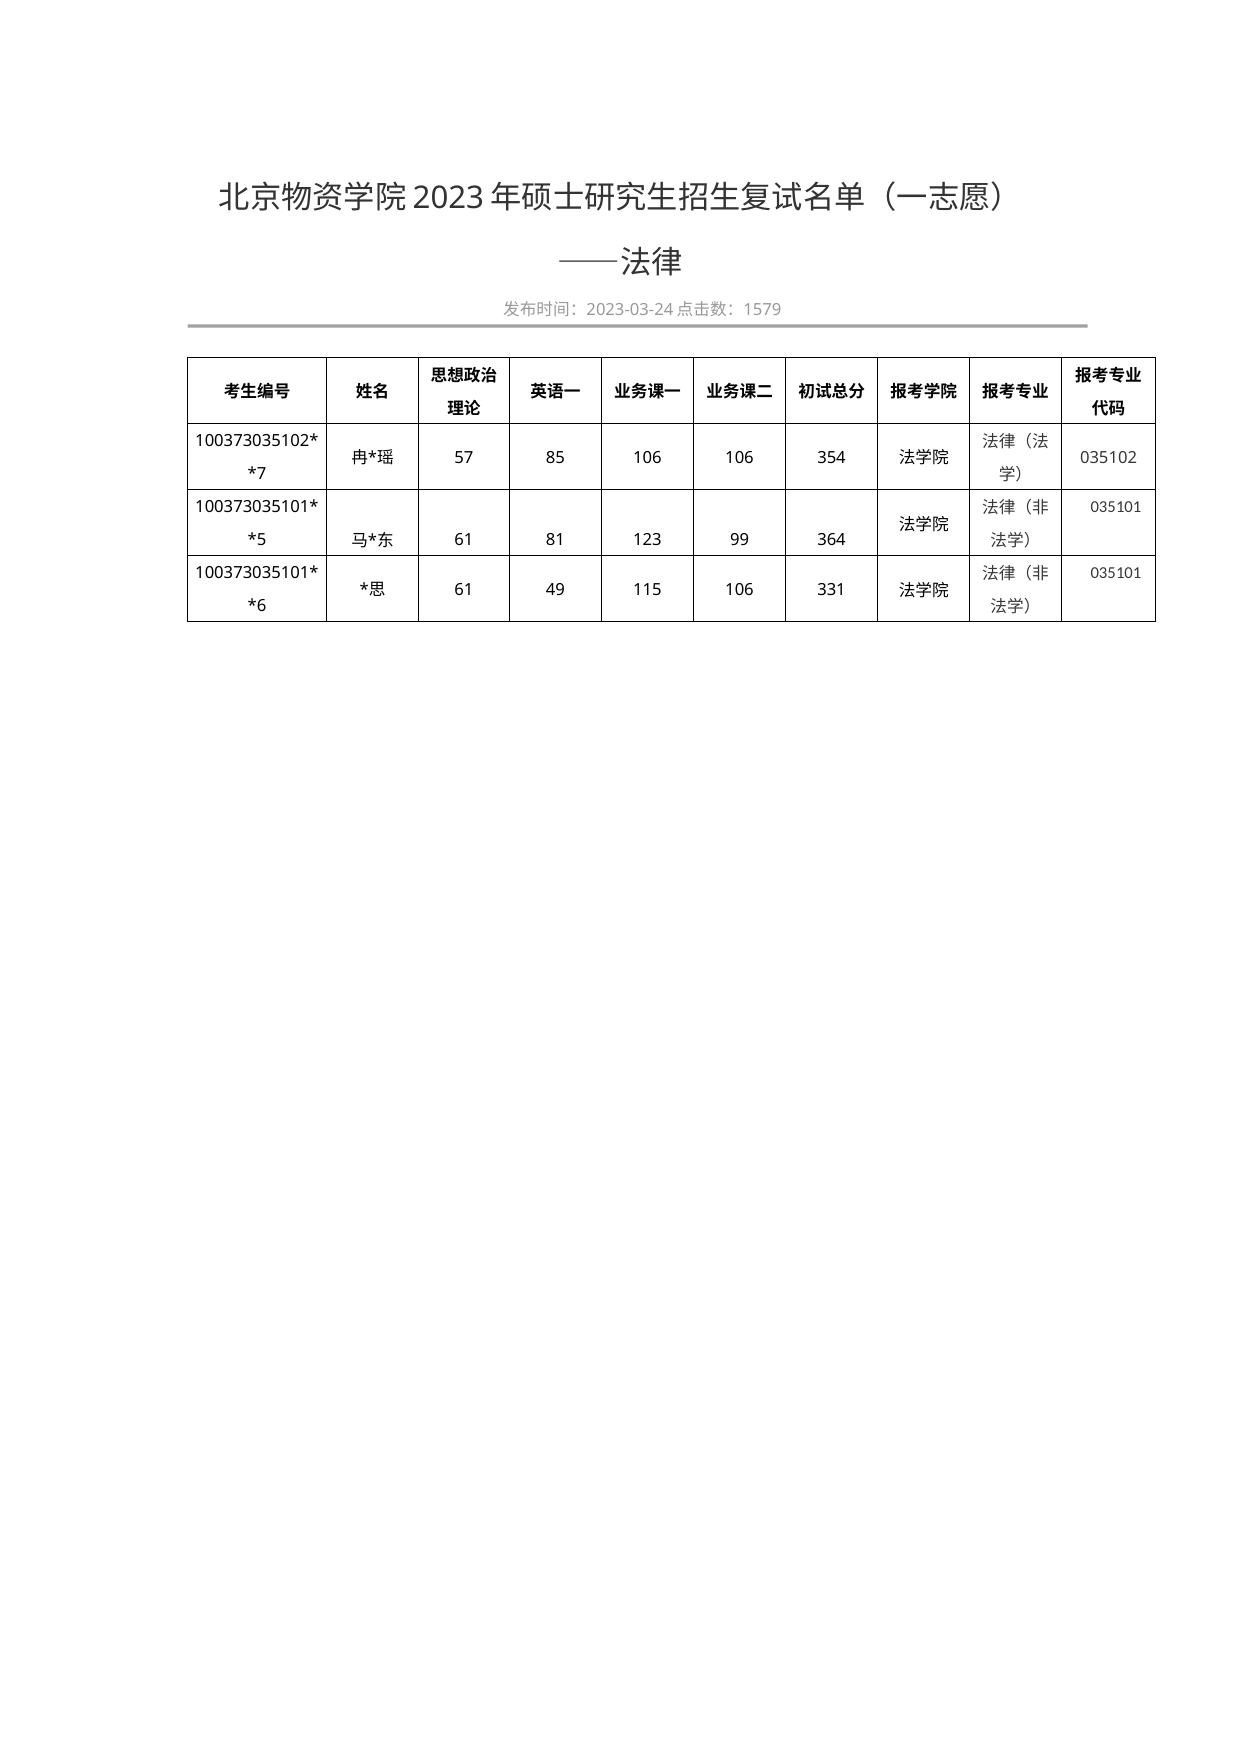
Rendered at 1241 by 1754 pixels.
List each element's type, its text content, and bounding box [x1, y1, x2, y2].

table_cell 57 [419, 424, 509, 489]
table_cell 035101 [1062, 556, 1155, 621]
table_cell 035101 [1062, 490, 1155, 555]
subtitle 北京物资学院2023年硕士研究生招生复试名单（一志愿）——法律 [187, 162, 1053, 292]
table_cell 331 [786, 556, 877, 621]
table_cell 法学院 [878, 424, 969, 489]
table_cell 100373035101**5 [188, 490, 326, 555]
table_cell 85 [510, 424, 601, 489]
table_cell 法律（非法学） [970, 490, 1061, 555]
table_cell 100373035102**7 [188, 424, 326, 489]
table_header 业务课二 [694, 358, 785, 423]
table_cell 106 [694, 424, 785, 489]
table_cell 99 [694, 490, 785, 555]
table_cell 354 [786, 424, 877, 489]
table_cell 61 [419, 556, 509, 621]
table_cell 法学院 [878, 490, 969, 555]
table_cell 123 [602, 490, 693, 555]
table_header 业务课一 [602, 358, 693, 423]
text 发布时间：2023-03-24点击数：1579 [187, 292, 1053, 324]
table_header 思想政治理论 [419, 358, 509, 423]
table_cell 364 [786, 490, 877, 555]
table_header 报考专业 [970, 358, 1061, 423]
table_cell 马*东 [327, 490, 418, 555]
table_header 报考专业代码 [1062, 358, 1155, 423]
table_cell 61 [419, 490, 509, 555]
table_header 报考学院 [878, 358, 969, 423]
table_cell 81 [510, 490, 601, 555]
table_cell 法学院 [878, 556, 969, 621]
table_cell 115 [602, 556, 693, 621]
table_header 考生编号 [188, 358, 326, 423]
table_cell 49 [510, 556, 601, 621]
table_header 姓名 [327, 358, 418, 423]
table_cell *思 [327, 556, 418, 621]
table_cell 冉*瑶 [327, 424, 418, 489]
table_cell 106 [694, 556, 785, 621]
table_header 初试总分 [786, 358, 877, 423]
table_cell 035102 [1062, 424, 1155, 489]
table_cell 法律（法学） [970, 424, 1061, 489]
table_cell 法律（非法学） [970, 556, 1061, 621]
table_cell 100373035101**6 [188, 556, 326, 621]
table_header 英语一 [510, 358, 601, 423]
table_cell 106 [602, 424, 693, 489]
